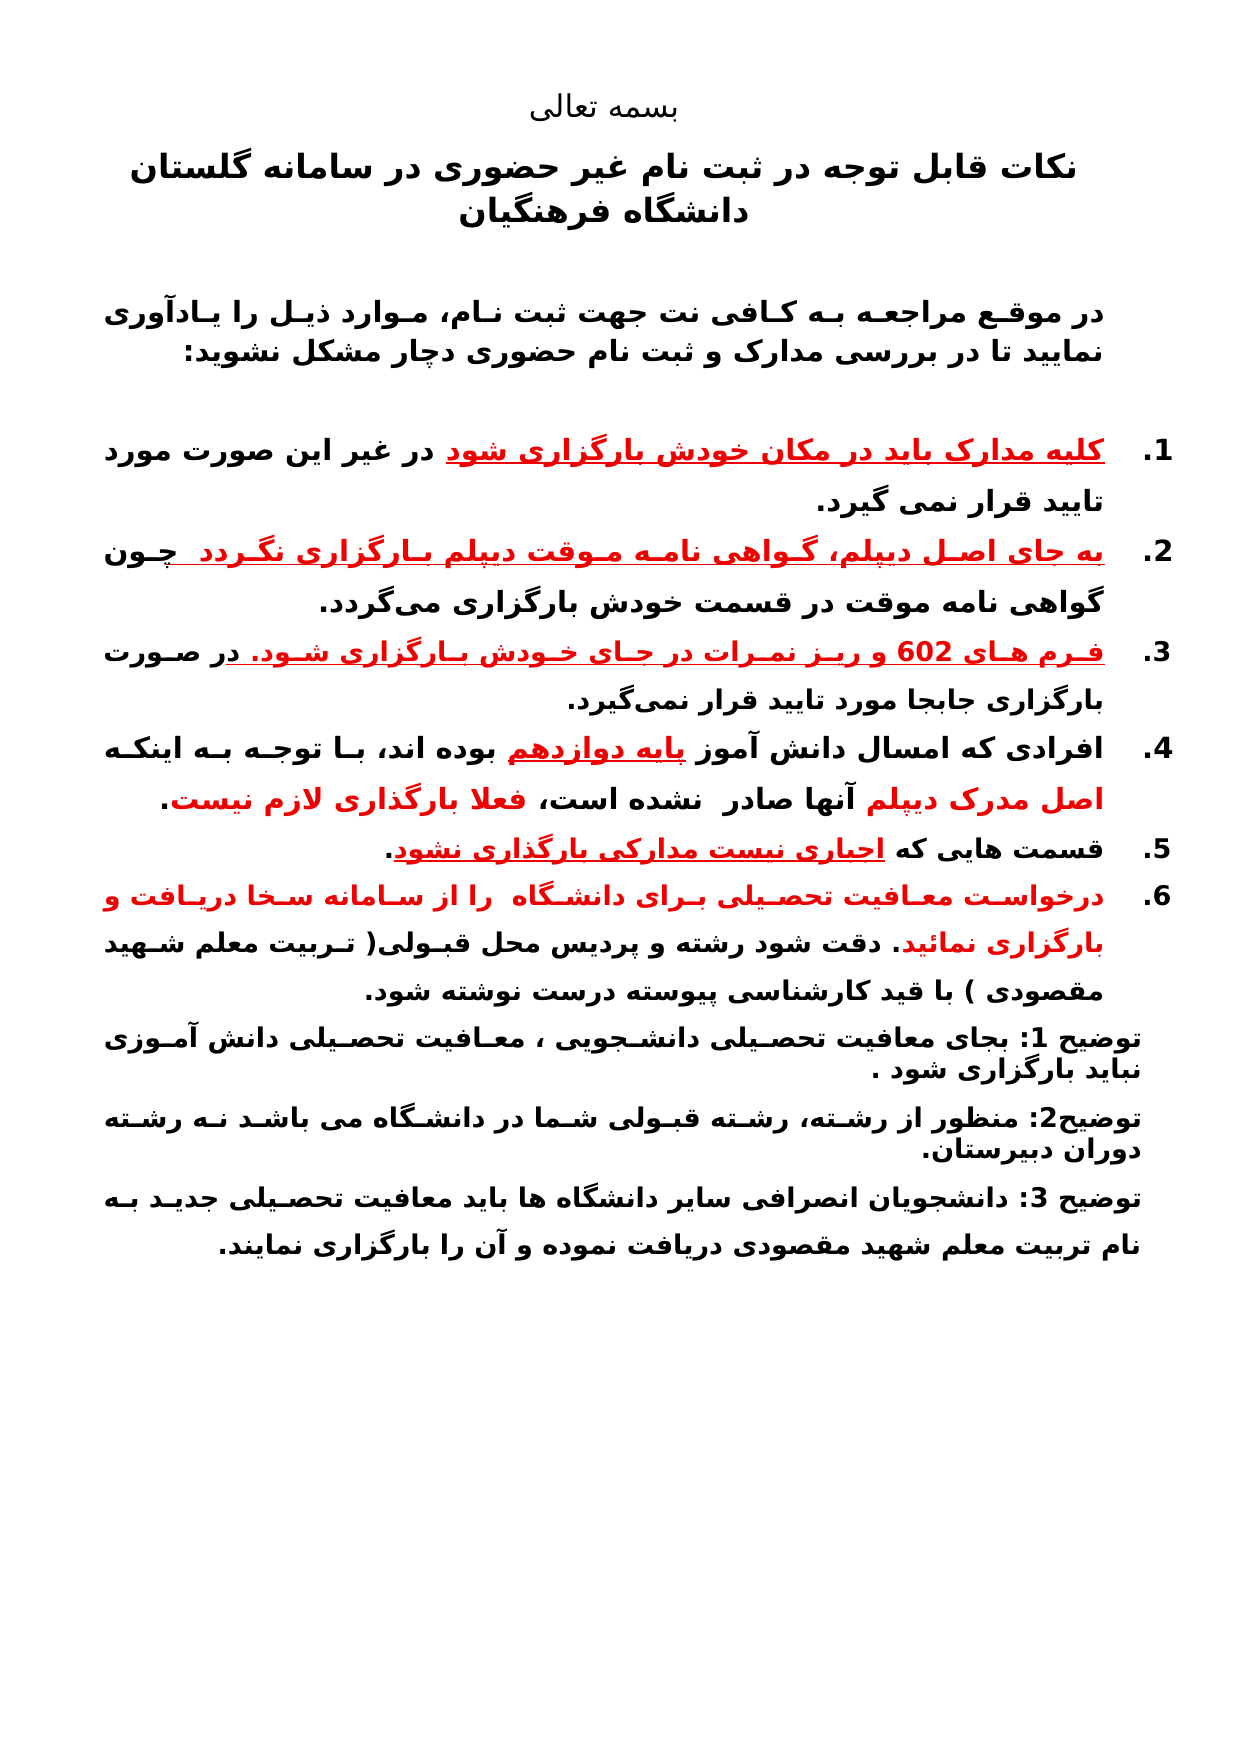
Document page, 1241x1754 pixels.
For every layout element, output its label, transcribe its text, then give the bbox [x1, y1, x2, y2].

list فرم های 602 و ریز نمرات در جای خودش بارگزاری شود. در صورت بارگزاری جابجا مورد تایید قرار نمی‌گیرد. [103, 637, 1142, 716]
text نکات قابل توجه در ثبت نام غیر حضوری در سامانه گلستان دانشگاه فرهنگیان [103, 147, 1104, 231]
text در موقع مراجعه به کافی نت جهت ثبت نام، موارد ذیل را یادآوری نمایید تا در بررسی مدارک و ثبت نام حضوری دچار مشکل نشوید: [103, 296, 1104, 368]
list قسمت هایی که اجباری نیست مدارکی بارگذاری نشود. [103, 833, 1142, 865]
text توضیح 1: بجای معافیت تحصیلی دانشجویی ، معافیت تحصیلی دانش آموزی نباید بارگزاری شود . [103, 1022, 1142, 1085]
list به جای اصل دیپلم، گواهی نامه موقت دیپلم بارگزاری نگردد چون گواهی نامه موقت در قسمت خودش بارگزاری می‌گردد. [103, 535, 1142, 620]
list افرادی که امسال دانش آموز پایه دوازدهم بوده اند، با توجه به اینکه اصل مدرک دیپلم آنها صادر نشده است، فعلا بارگذاری لازم نیست. [103, 731, 1142, 816]
list کلیه مدارک باید در مکان خودش بارگزاری شود در غیر این صورت مورد تایید قرار نمی گیرد. [103, 433, 1142, 518]
text توضیح 3: دانشجویان انصرافی سایر دانشگاه ها باید معافیت تحصیلی جدید به نام تربیت معلم شهید مقصودی دریافت نموده و آن را بارگزاری نمایند. [103, 1182, 1142, 1261]
list درخواست معافیت تحصیلی برای دانشگاه را از سامانه سخا دریافت و بارگزاری نمائید. دقت شود رشته و پردیس محل قبولی( تربیت معلم شهید مقصودی ) با قید کارشناسی پیوسته درست نوشته شود. [103, 880, 1142, 1007]
text بسمه تعالی [103, 89, 1104, 125]
text توضیح2: منظور از رشته، رشته قبولی شما در دانشگاه می باشد نه رشته دوران دبیرستان. [103, 1102, 1142, 1165]
